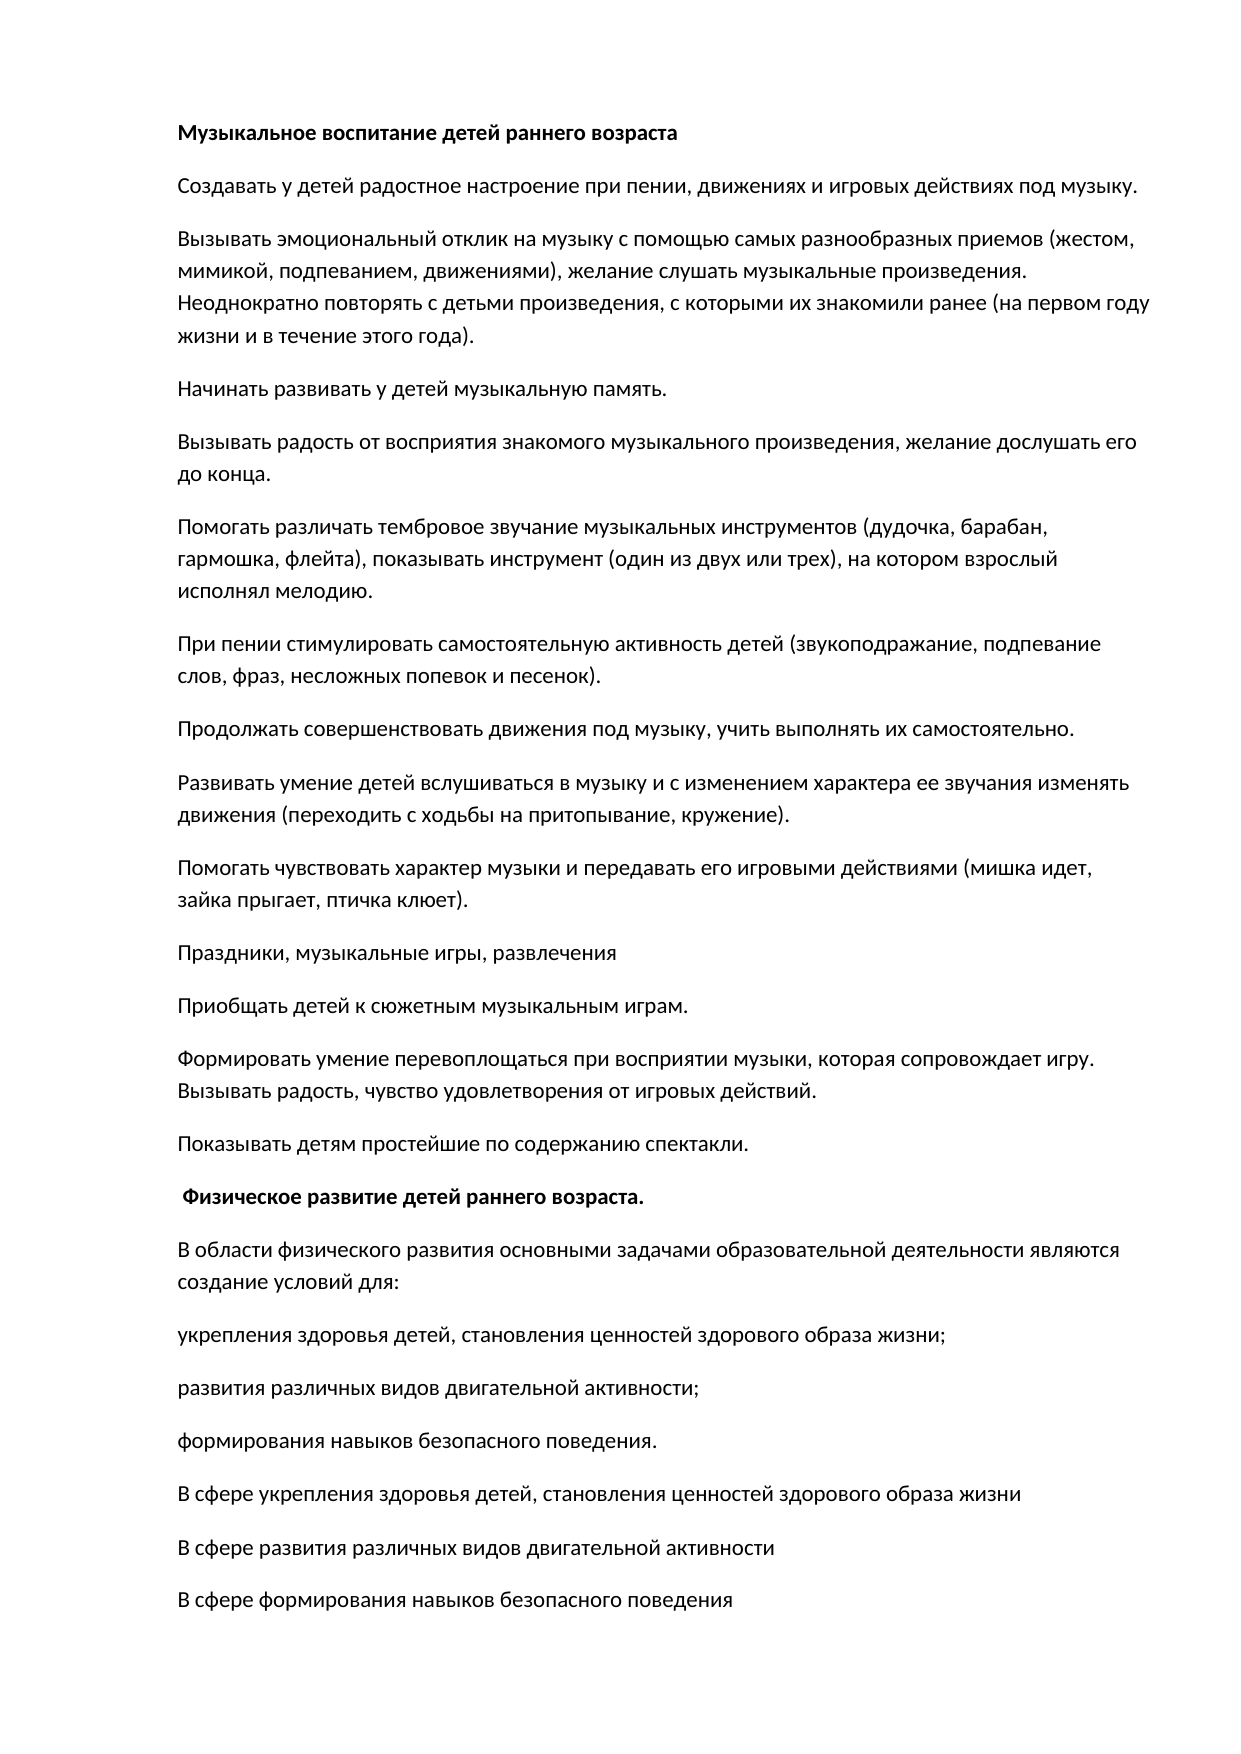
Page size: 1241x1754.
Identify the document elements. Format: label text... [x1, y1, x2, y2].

text формирования навыков безопасного поведения. [177, 1427, 1152, 1454]
text В сфере развития различных видов двигательной активности [177, 1533, 1152, 1561]
text развития различных видов двигательной активности; [177, 1373, 1152, 1402]
text Физическое развитие детей раннего возраста. [177, 1182, 1152, 1210]
text Вызывать эмоциональный отклик на музыку с помощью самых разнообразных приемов (жестом, мимикой, подпеванием, движениями), желание слушать музыкальные произведения. Неоднократно повторять с детьми произведения, с которыми их знакомили ранее (на первом году жизни и в течение этого года). [177, 224, 1152, 349]
text Создавать у детей радостное настроение при пении, движениях и игровых действиях под музыку. [177, 171, 1152, 199]
text Начинать развивать у детей музыкальную память. [177, 374, 1152, 402]
text Показывать детям простейшие по содержанию спектакли. [177, 1129, 1152, 1157]
text В сфере формирования навыков безопасного поведения [177, 1586, 1152, 1614]
text Приобщать детей к сюжетным музыкальным играм. [177, 991, 1152, 1019]
text При пении стимулировать самостоятельную активность детей (звукоподражание, подпевание слов, фраз, несложных попевок и песенок). [177, 629, 1152, 689]
text Праздники, музыкальные игры, развлечения [177, 938, 1152, 966]
text Помогать чувствовать характер музыки и передавать его игровыми действиями (мишка идет, зайка прыгает, птичка клюет). [177, 853, 1152, 913]
text В сфере укрепления здоровья детей, становления ценностей здорового образа жизни [177, 1479, 1152, 1508]
text Формировать умение перевоплощаться при восприятии музыки, которая сопровождает игру. Вызывать радость, чувство удовлетворения от игровых действий. [177, 1044, 1152, 1104]
text Помогать различать тембровое звучание музыкальных инструментов (дудочка, барабан, гармошка, флейта), показывать инструмент (один из двух или трех), на котором взрослый исполнял мелодию. [177, 512, 1152, 604]
text Продолжать совершенствовать движения под музыку, учить выполнять их самостоятельно. [177, 714, 1152, 743]
text В области физического развития основными задачами образовательной деятельности являются создание условий для: [177, 1235, 1152, 1296]
text укрепления здоровья детей, становления ценностей здорового образа жизни; [177, 1321, 1152, 1348]
text Музыкальное воспитание детей раннего возраста [177, 118, 1152, 146]
text Развивать умение детей вслушиваться в музыку и с изменением характера ее звучания изменять движения (переходить с ходьбы на притопывание, кружение). [177, 768, 1152, 828]
text Вызывать радость от восприятия знакомого музыкального произведения, желание дослушать его до конца. [177, 427, 1152, 487]
